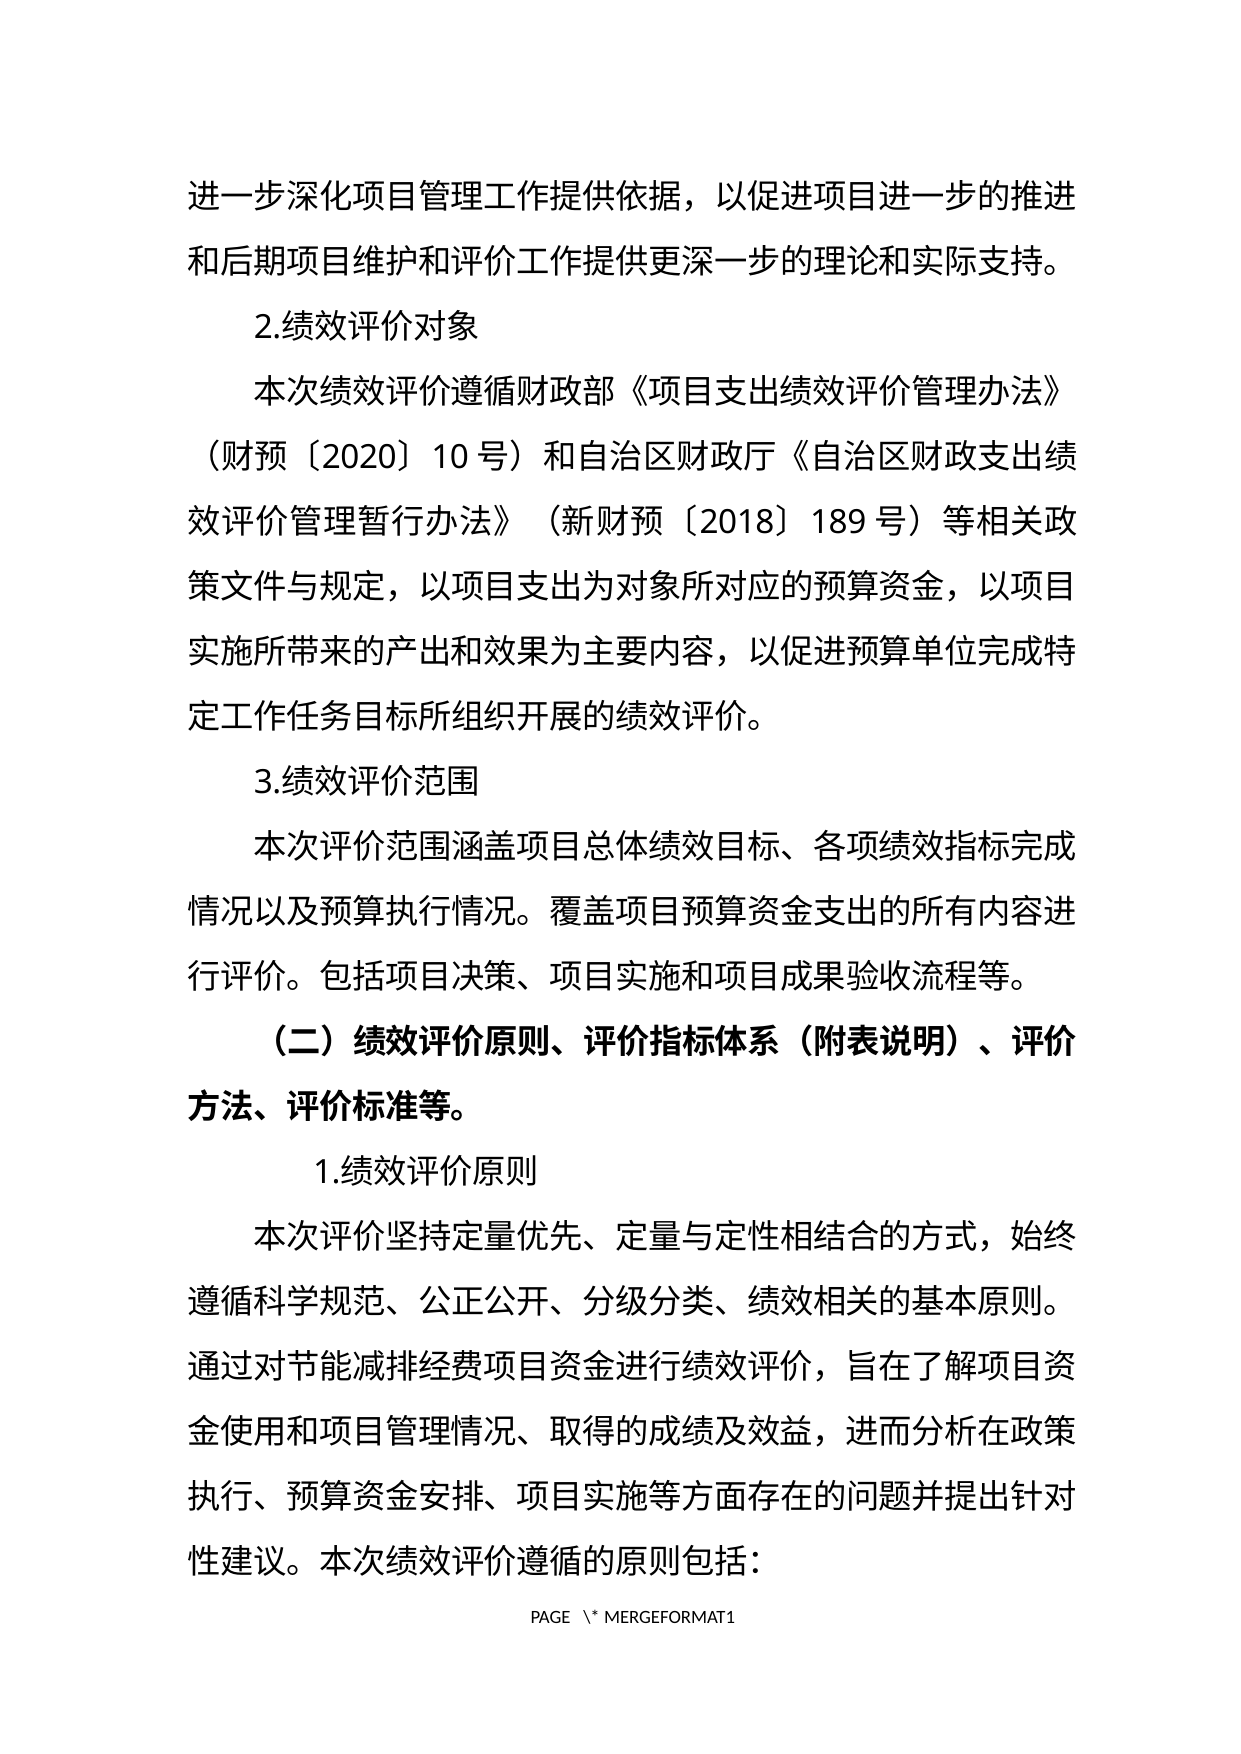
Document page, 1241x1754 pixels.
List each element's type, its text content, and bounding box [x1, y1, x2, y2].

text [187, 1137, 1078, 1592]
text （二）绩效评价原则、评价指标体系（附表说明）、评价方法、评价标准等。 [187, 1007, 1078, 1137]
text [187, 162, 1078, 1007]
